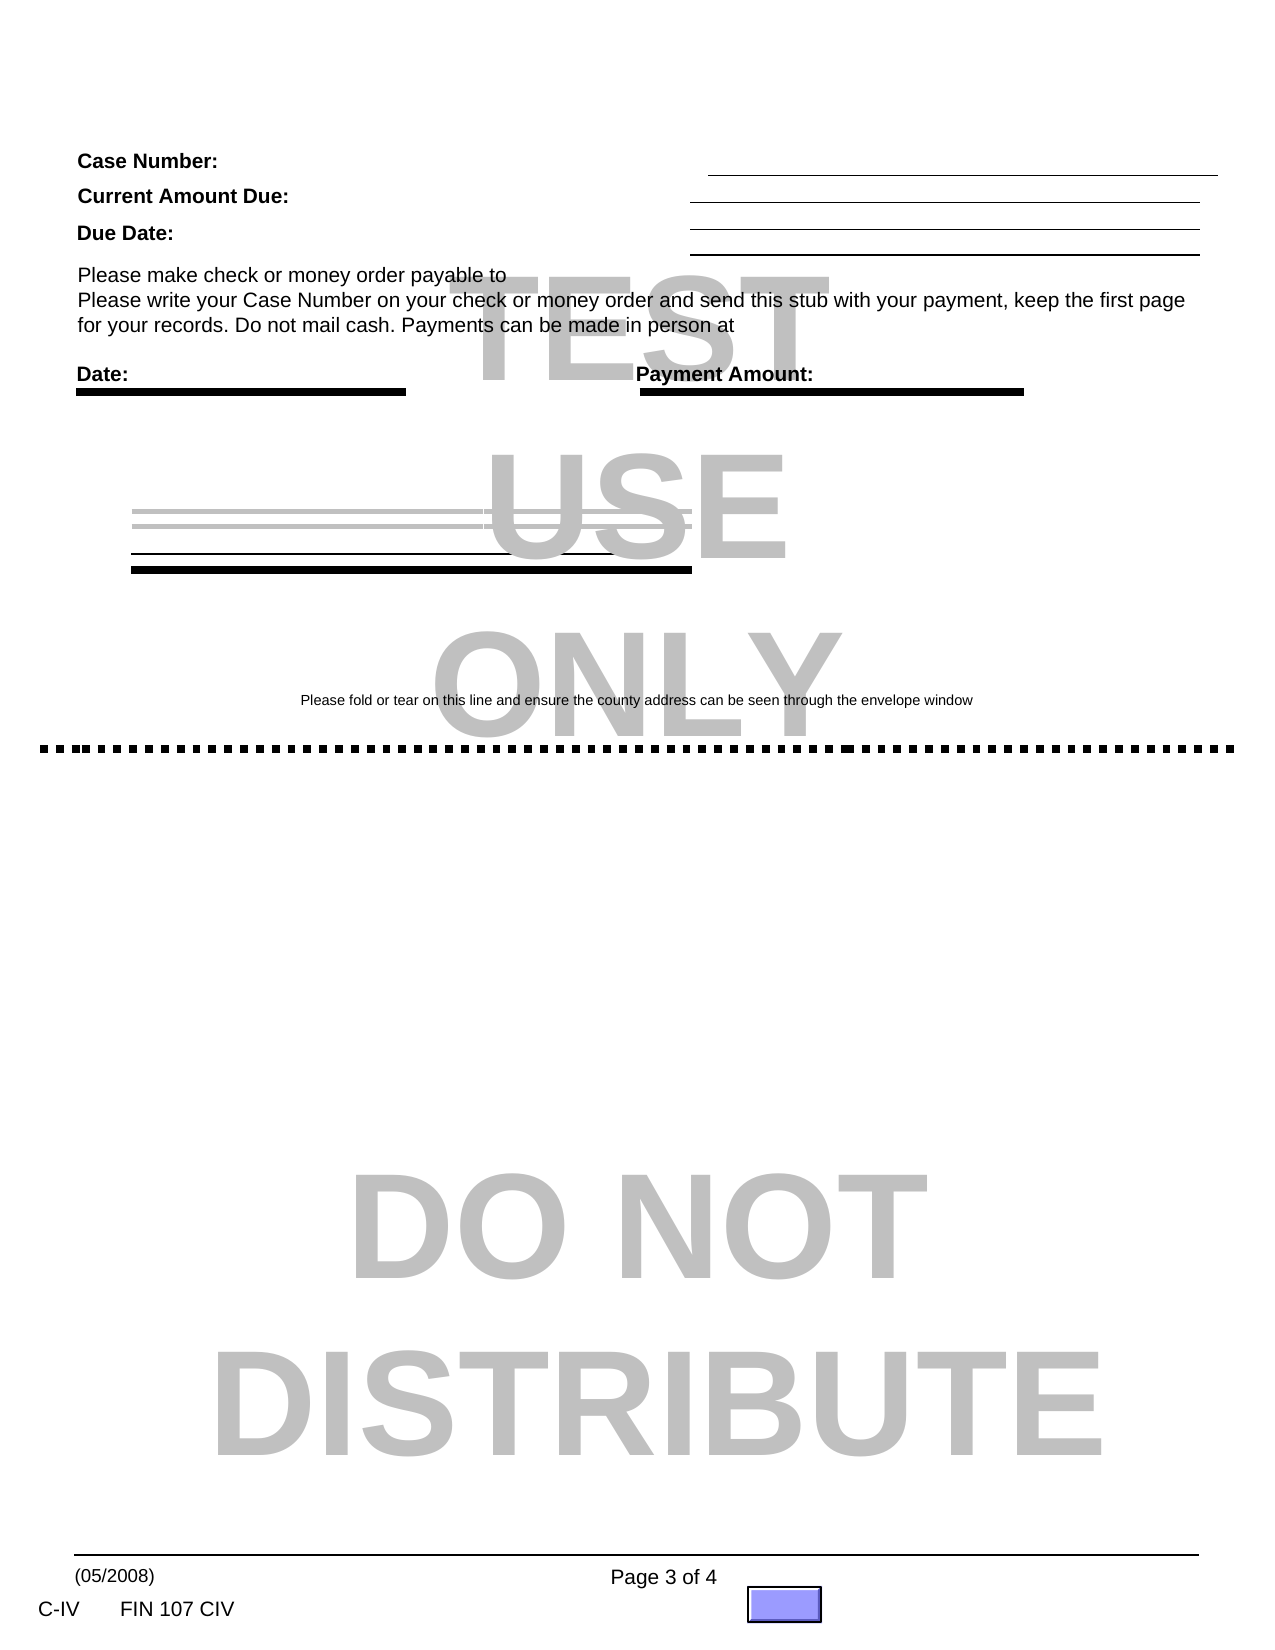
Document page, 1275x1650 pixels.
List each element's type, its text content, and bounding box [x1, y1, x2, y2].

text Please write your Case Number on your check or money order and send this stub with your payment, keep the first page for your records. Do not mail cash. Payments can be made in person at [77, 288, 1189, 337]
text Date: Payment Amount: [76, 362, 1252, 386]
text Due Date: [77, 221, 1252, 245]
text Please make check or money order payable to [77, 252, 1252, 287]
text Current Amount Due: [77, 183, 1252, 207]
text Case Number: [77, 149, 1252, 173]
text USE [131, 417, 1252, 590]
text Please fold or tear on this line and ensure the county address can be seen through the envelope window [298, 691, 976, 708]
subtitle DO NOT DISTRIBUTE [208, 1137, 1110, 1488]
